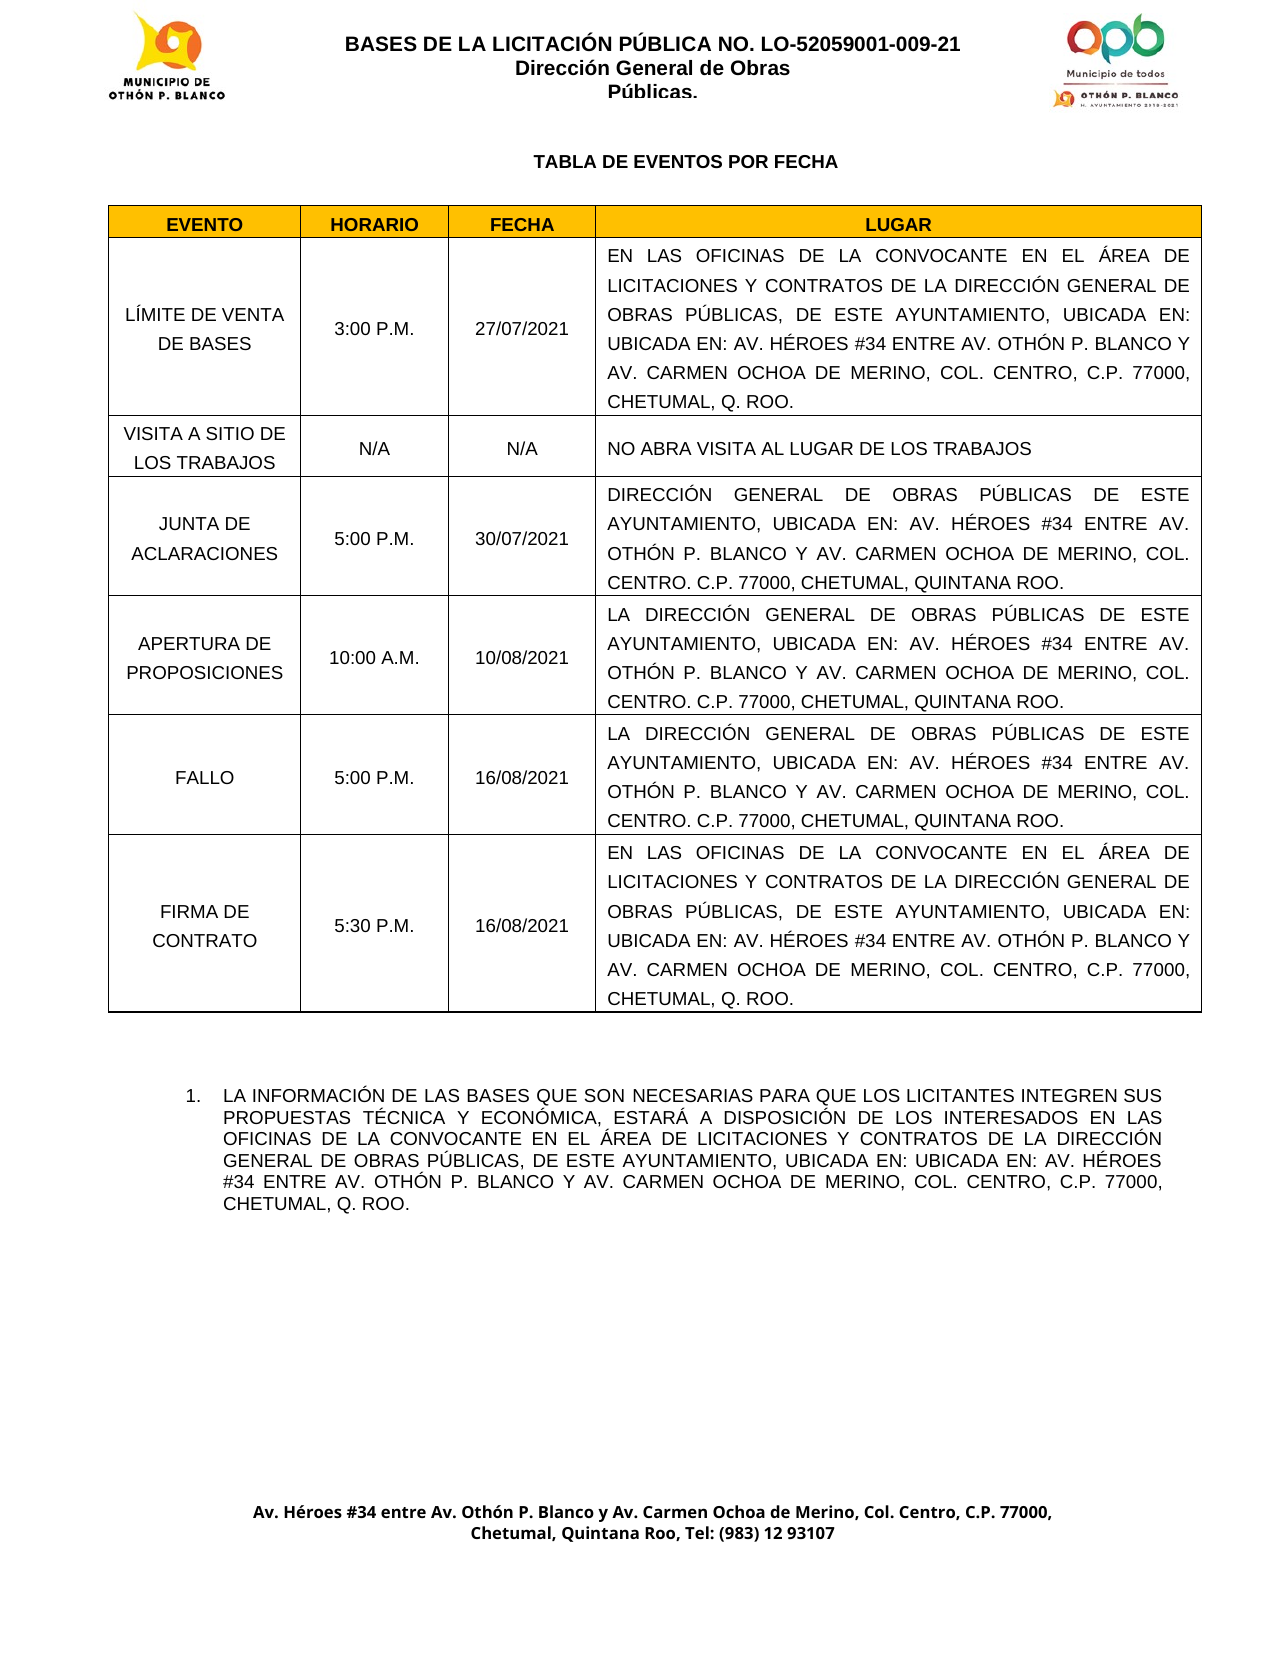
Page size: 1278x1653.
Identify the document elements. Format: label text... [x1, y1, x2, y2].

table_header HORARIO [301, 206, 448, 237]
list LA INFORMACIÓN DE LAS BASES QUE SON NECESARIAS PARA QUE LOS LICITANTES INTEGREN SUS PROPUESTAS TÉCNICA Y ECONÓMICA, ESTARÁ A DISPOSICIÓN DE LOS INTERESADOS EN LAS OFICINAS DE LA CONVOCANTE EN EL ÁREA DE LICITACIONES Y CONTRATOS DE LA DIRECCIÓN GENERAL DE OBRAS PÚBLICAS, DE ESTE AYUNTAMIENTO, UBICADA EN: UBICADA EN: AV. HÉROES #34 ENTRE AV. OTHÓN P. BLANCO Y AV. CARMEN OCHOA DE MERINO, COL. CENTRO, C.P. 77000, CHETUMAL, Q. ROO. [185, 1085, 1162, 1214]
table_cell 10/08/2021 [449, 596, 595, 714]
table_cell DIRECCIÓN GENERAL DE OBRAS PÚBLICAS DE ESTE AYUNTAMIENTO, UBICADA EN: AV. HÉROES #34 ENTRE AV. OTHÓN P. BLANCO Y AV. CARMEN OCHOA DE MERINO, COL. CENTRO. C.P. 77000, CHETUMAL, QUINTANA ROO. [596, 477, 1201, 595]
table_header LUGAR [596, 206, 1201, 237]
table_cell 5:00 P.M. [301, 715, 448, 834]
table_cell JUNTA DE ACLARACIONES [109, 477, 300, 595]
picture [104, 0, 237, 114]
table_cell NO ABRA VISITA AL LUGAR DE LOS TRABAJOS [596, 416, 1201, 476]
table_header FECHA [449, 206, 595, 237]
table_cell EN LAS OFICINAS DE LA CONVOCANTE EN EL ÁREA DE LICITACIONES Y CONTRATOS DE LA DIRECCIÓN GENERAL DE OBRAS PÚBLICAS, DE ESTE AYUNTAMIENTO, UBICADA EN: UBICADA EN: AV. HÉROES #34 ENTRE AV. OTHÓN P. BLANCO Y AV. CARMEN OCHOA DE MERINO, COL. CENTRO, C.P. 77000, CHETUMAL, Q. ROO. [596, 238, 1201, 414]
table_cell LA DIRECCIÓN GENERAL DE OBRAS PÚBLICAS DE ESTE AYUNTAMIENTO, UBICADA EN: AV. HÉROES #34 ENTRE AV. OTHÓN P. BLANCO Y AV. CARMEN OCHOA DE MERINO, COL. CENTRO. C.P. 77000, CHETUMAL, QUINTANA ROO. [596, 715, 1201, 834]
table_cell 16/08/2021 [449, 835, 595, 1011]
table_cell LA DIRECCIÓN GENERAL DE OBRAS PÚBLICAS DE ESTE AYUNTAMIENTO, UBICADA EN: AV. HÉROES #34 ENTRE AV. OTHÓN P. BLANCO Y AV. CARMEN OCHOA DE MERINO, COL. CENTRO. C.P. 77000, CHETUMAL, QUINTANA ROO. [596, 596, 1201, 714]
table_cell EN LAS OFICINAS DE LA CONVOCANTE EN EL ÁREA DE LICITACIONES Y CONTRATOS DE LA DIRECCIÓN GENERAL DE OBRAS PÚBLICAS, DE ESTE AYUNTAMIENTO, UBICADA EN: UBICADA EN: AV. HÉROES #34 ENTRE AV. OTHÓN P. BLANCO Y AV. CARMEN OCHOA DE MERINO, COL. CENTRO, C.P. 77000, CHETUMAL, Q. ROO. [596, 835, 1201, 1011]
table_cell FIRMA DE CONTRATO [109, 835, 300, 1011]
table_cell N/A [449, 416, 595, 476]
table_cell LÍMITE DE VENTA DE BASES [109, 238, 300, 414]
table_cell 30/07/2021 [449, 477, 595, 595]
table_cell 5:30 P.M. [301, 835, 448, 1011]
table_cell 10:00 A.M. [301, 596, 448, 714]
table_cell 16/08/2021 [449, 715, 595, 834]
table_cell 5:00 P.M. [301, 477, 448, 595]
table_cell APERTURA DE PROPOSICIONES [109, 596, 300, 714]
table_cell N/A [301, 416, 448, 476]
table_cell 3:00 P.M. [301, 238, 448, 414]
table_cell FALLO [109, 715, 300, 834]
table_header EVENTO [109, 206, 300, 237]
text TABLA DE EVENTOS POR FECHA [167, 145, 1204, 174]
table_cell 27/07/2021 [449, 238, 595, 414]
table_cell VISITA A SITIO DE LOS TRABAJOS [109, 416, 300, 476]
picture [1049, 13, 1192, 113]
